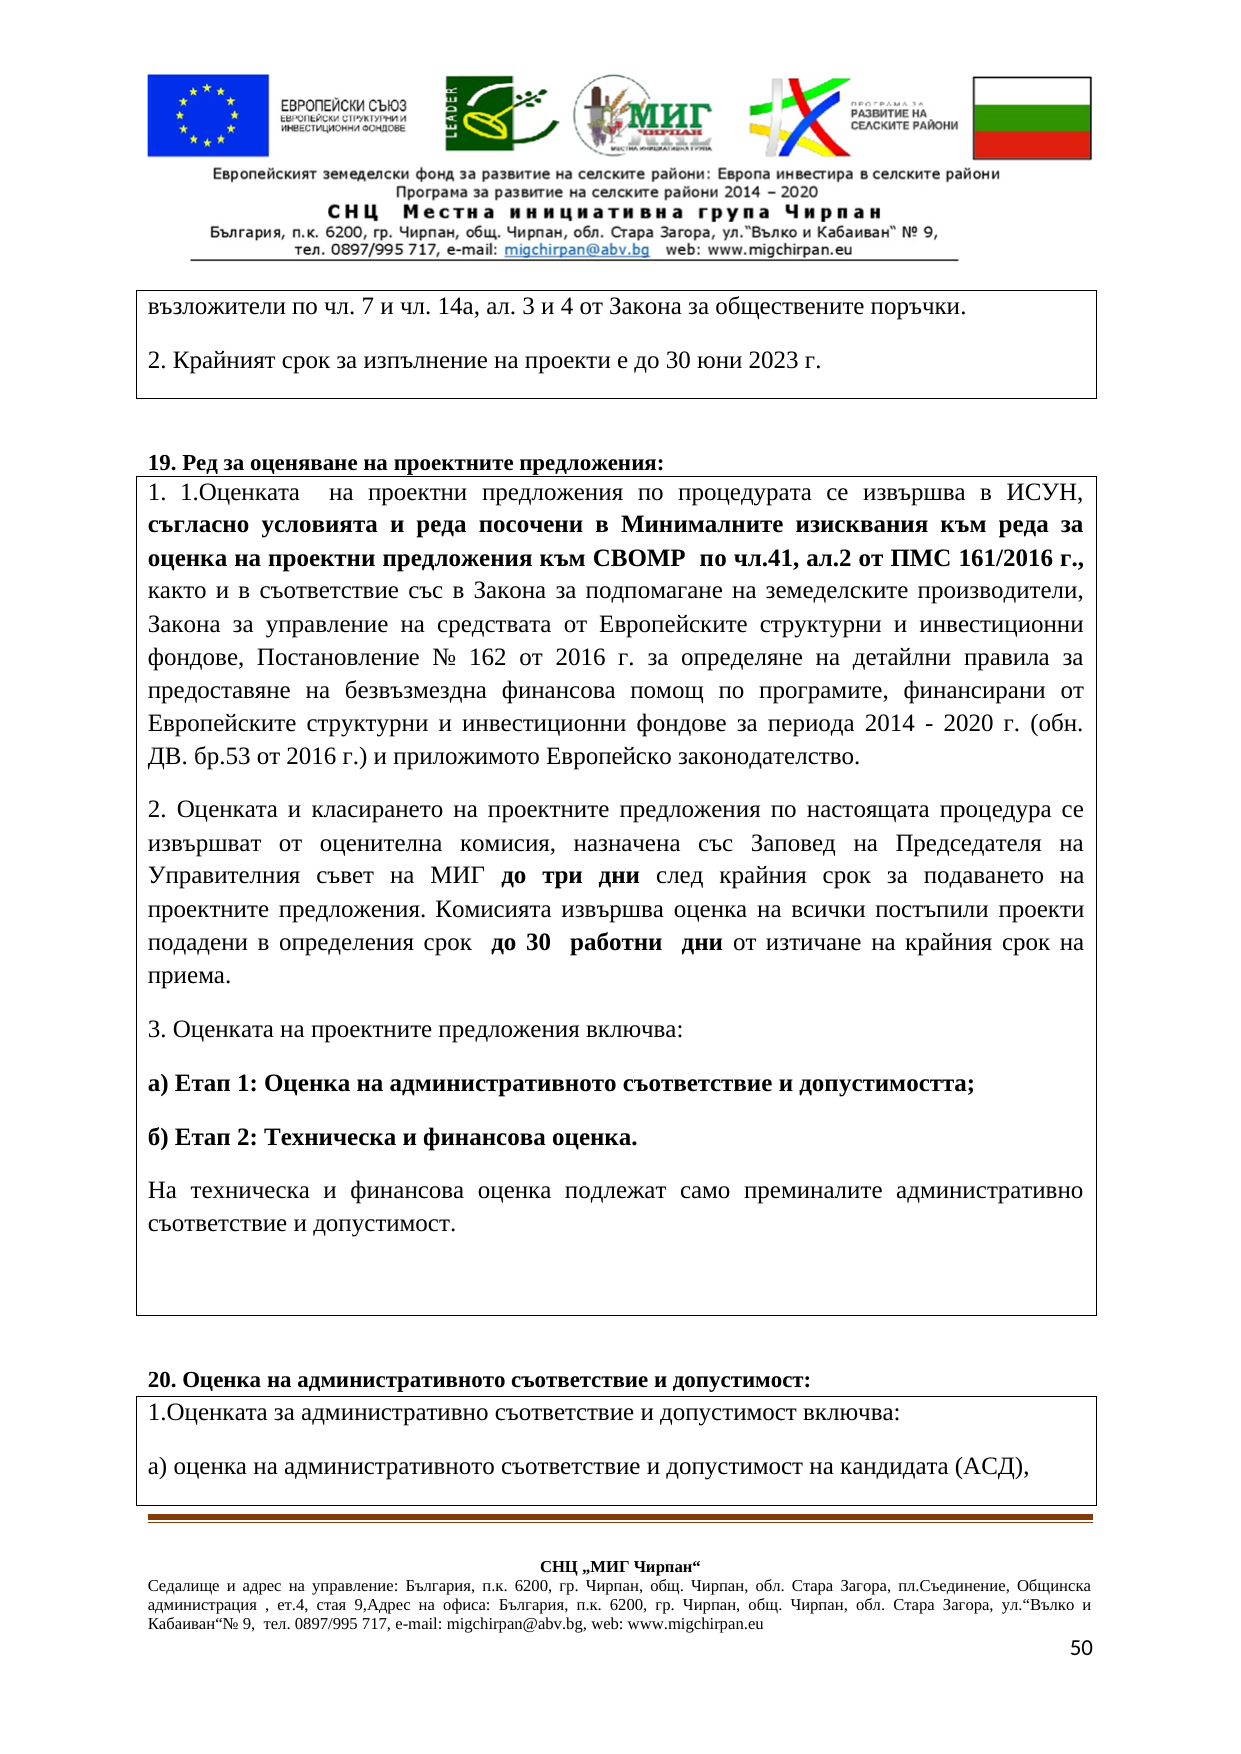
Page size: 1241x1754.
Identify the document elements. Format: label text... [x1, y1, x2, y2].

table_header 1. 1.Оценката на проектни предложения по процедурата се извършва в ИСУН, съгласно условията и реда посочени в Минималните изисквания към реда за оценка на проектни предложения към СВОМР по чл.41, ал.2 от ПМС 161/2016 г., както и в съответствие със в Закона за подпомагане на земеделските производители, Закона за управление на средствата от Европейските структурни и инвестиционни фондове, Постановление № 162 от 2016 г. за определяне на детайлни правила за предоставяне на безвъзмездна финансова помощ по програмите, финансирани от Европейските структурни и инвестиционни фондове за периода 2014 - 2020 г. (обн. ДВ. бр.53 от 2016 г.) и приложимото Европейско законодателство. 2. Оценката и класирането на проектните предложения по настоящата процедура се извършват от оценителна комисия, назначена със Заповед на Председателя на Управителния съвет на МИГ до три дни след крайния срок за подаването на проектните предложения. Комисията извършва оценка на всички постъпили проекти подадени в определения срок до 30 работни дни от изтичане на крайния срок на приема. 3. Оценката на проектните предложения включва: а) Етап 1: Оценка на административното съответствие и допустимостта; б) Етап 2: Техническа и финансова оценка. На техническа и финансова оценка подлежат само преминалите административно съответствие и допустимост. [137, 477, 1096, 1315]
subtitle 20. Оценка на административното съответствие и допустимост: [148, 1366, 1093, 1392]
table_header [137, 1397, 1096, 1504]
picture [147, 73, 1093, 262]
subtitle 19. Ред за оценяване на проектните предложения: [148, 449, 1093, 476]
